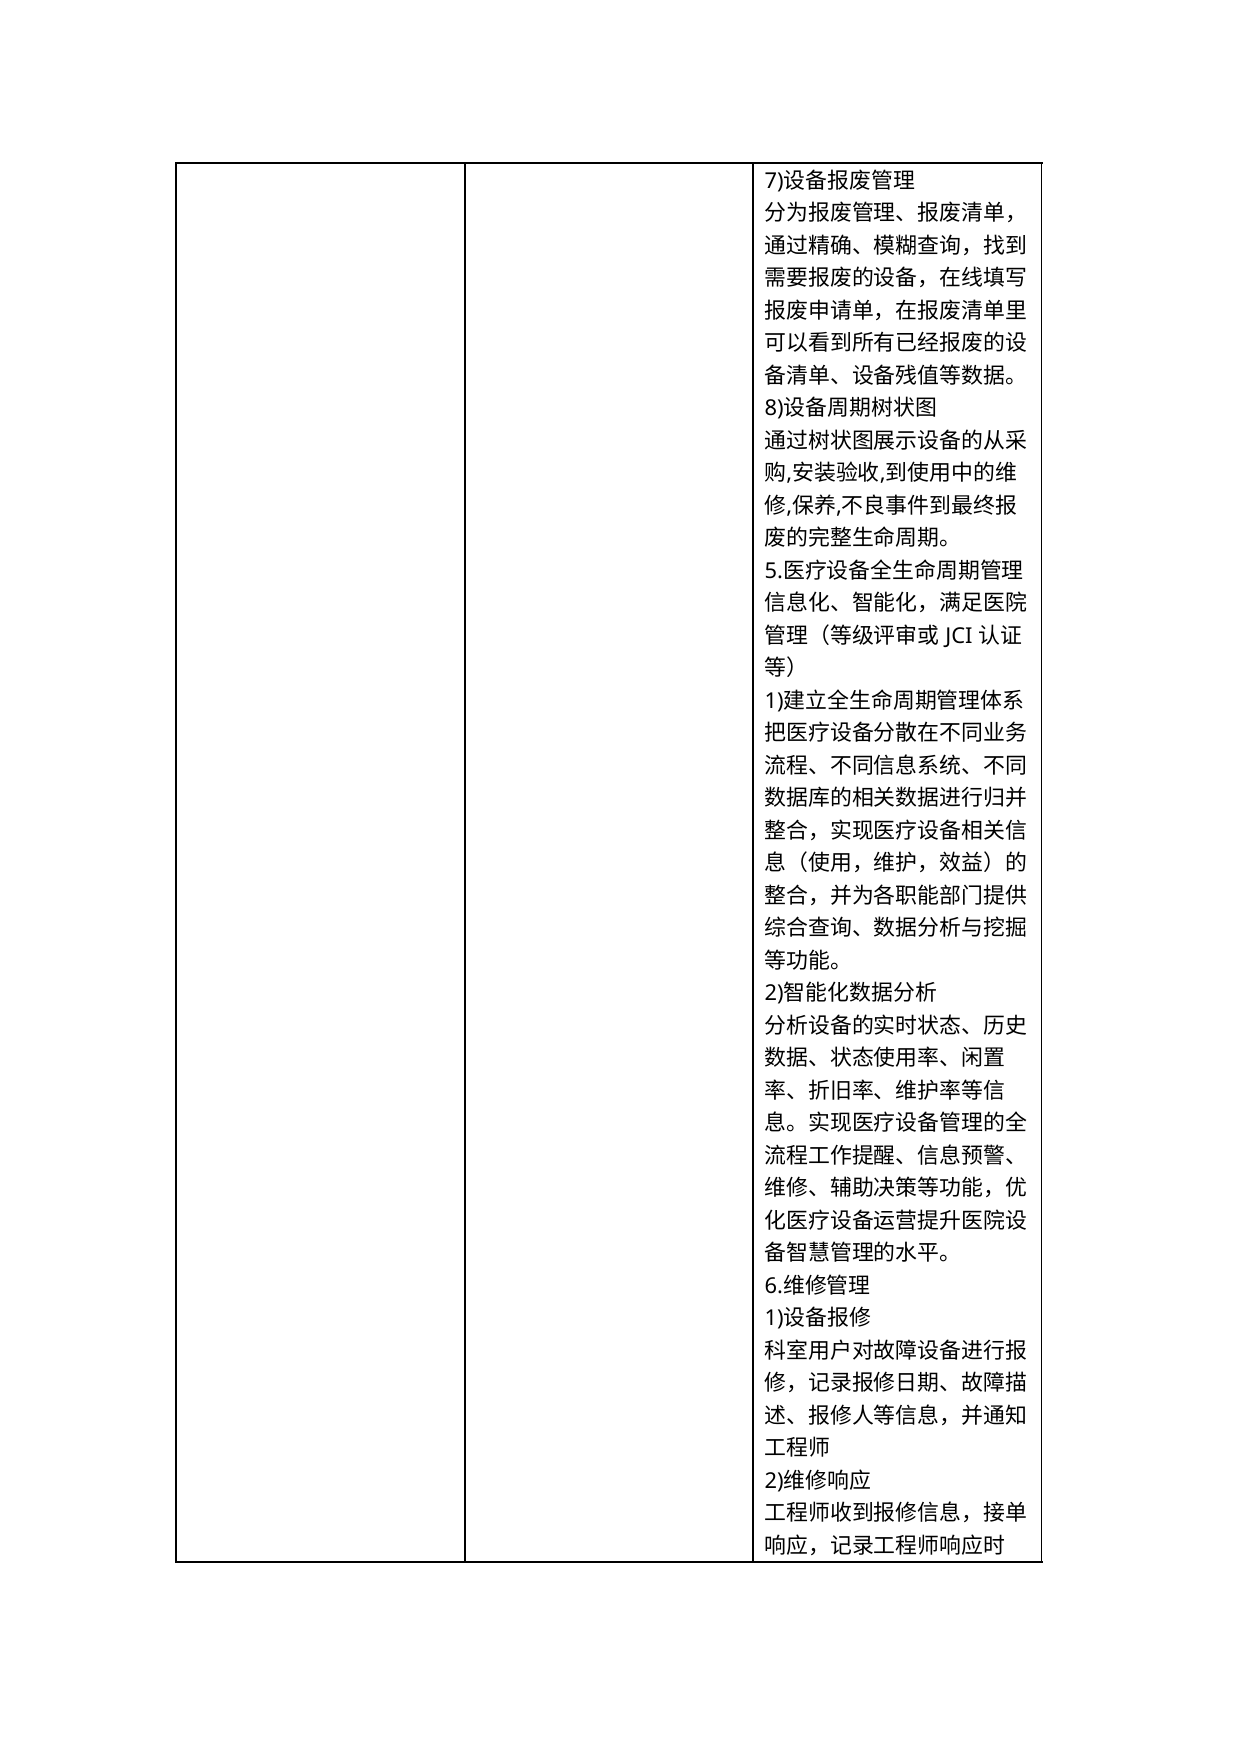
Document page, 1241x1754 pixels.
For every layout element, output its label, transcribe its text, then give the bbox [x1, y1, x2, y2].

table_cell 1 [466, 164, 752, 1561]
table_cell [177, 164, 464, 1561]
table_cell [754, 164, 1041, 1561]
